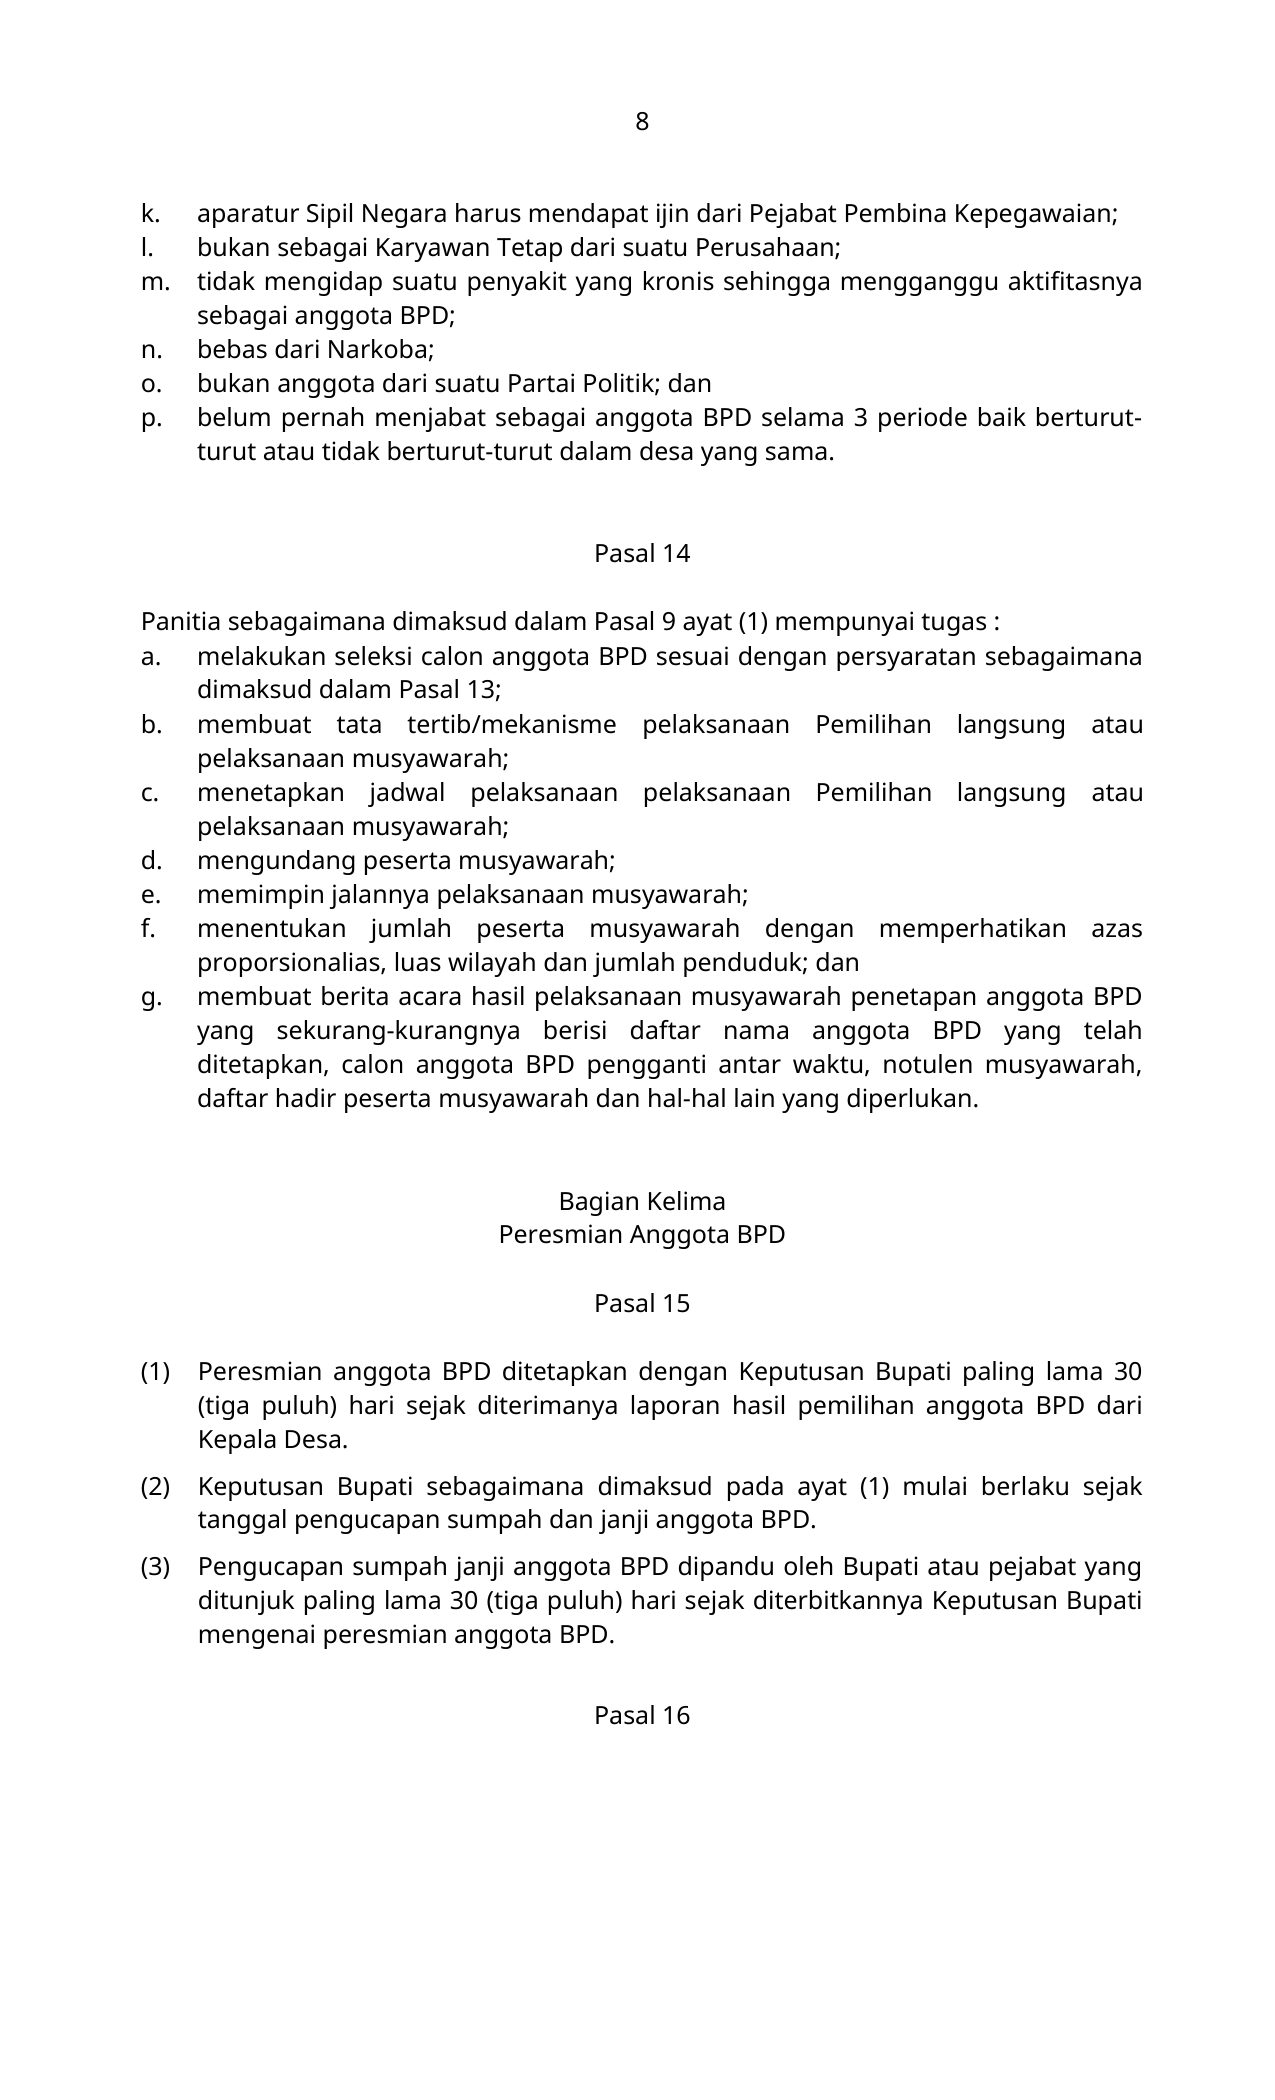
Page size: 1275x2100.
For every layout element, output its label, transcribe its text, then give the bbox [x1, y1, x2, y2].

list membuat tata tertib/mekanisme pelaksanaan Pemilihan langsung atau pelaksanaan musyawarah; [141, 706, 1144, 774]
list belum pernah menjabat sebagai anggota BPD selama 3 periode baik berturut-turut atau tidak berturut-turut dalam desa yang sama. [141, 400, 1144, 468]
list menentukan jumlah peserta musyawarah dengan memperhatikan azas proporsionalias, luas wilayah dan jumlah penduduk; dan [141, 911, 1144, 979]
text Pasal 15 [141, 1285, 1144, 1319]
list menetapkan jadwal pelaksanaan pelaksanaan Pemilihan langsung atau pelaksanaan musyawarah; [141, 774, 1144, 842]
text Pasal 16 [141, 1697, 1144, 1732]
text Bagian Kelima [141, 1183, 1144, 1217]
list memimpin jalannya pelaksanaan musyawarah; [141, 877, 1144, 911]
list Pengucapan sumpah janji anggota BPD dipandu oleh Bupati atau pejabat yang ditunjuk paling lama 30 (tiga puluh) hari sejak diterbitkannya Keputusan Bupati mengenai peresmian anggota BPD. [141, 1549, 1144, 1651]
text Panitia sebagaimana dimaksud dalam Pasal 9 ayat (1) mempunyai tugas : [141, 604, 1144, 638]
list mengundang peserta musyawarah; [141, 842, 1144, 877]
text Peresmian Anggota BPD [141, 1217, 1144, 1251]
list bukan sebagai Karyawan Tetap dari suatu Perusahaan; [141, 229, 1144, 263]
text Pasal 14 [141, 536, 1144, 570]
list Peresmian anggota BPD ditetapkan dengan Keputusan Bupati paling lama 30 (tiga puluh) hari sejak diterimanya laporan hasil pemilihan anggota BPD dari Kepala Desa. [141, 1353, 1144, 1456]
list membuat berita acara hasil pelaksanaan musyawarah penetapan anggota BPD yang sekurang-kurangnya berisi daftar nama anggota BPD yang telah ditetapkan, calon anggota BPD pengganti antar waktu, notulen musyawarah, daftar hadir peserta musyawarah dan hal-hal lain yang diperlukan. [141, 979, 1144, 1115]
list bukan anggota dari suatu Partai Politik; dan [141, 366, 1144, 400]
list bebas dari Narkoba; [141, 332, 1144, 366]
list Keputusan Bupati sebagaimana dimaksud pada ayat (1) mulai berlaku sejak tanggal pengucapan sumpah dan janji anggota BPD. [141, 1468, 1144, 1536]
list aparatur Sipil Negara harus mendapat ijin dari Pejabat Pembina Kepegawaian; [141, 195, 1144, 229]
list melakukan seleksi calon anggota BPD sesuai dengan persyaratan sebagaimana dimaksud dalam Pasal 13; [141, 638, 1144, 706]
list tidak mengidap suatu penyakit yang kronis sehingga mengganggu aktifitasnya sebagai anggota BPD; [141, 263, 1144, 332]
